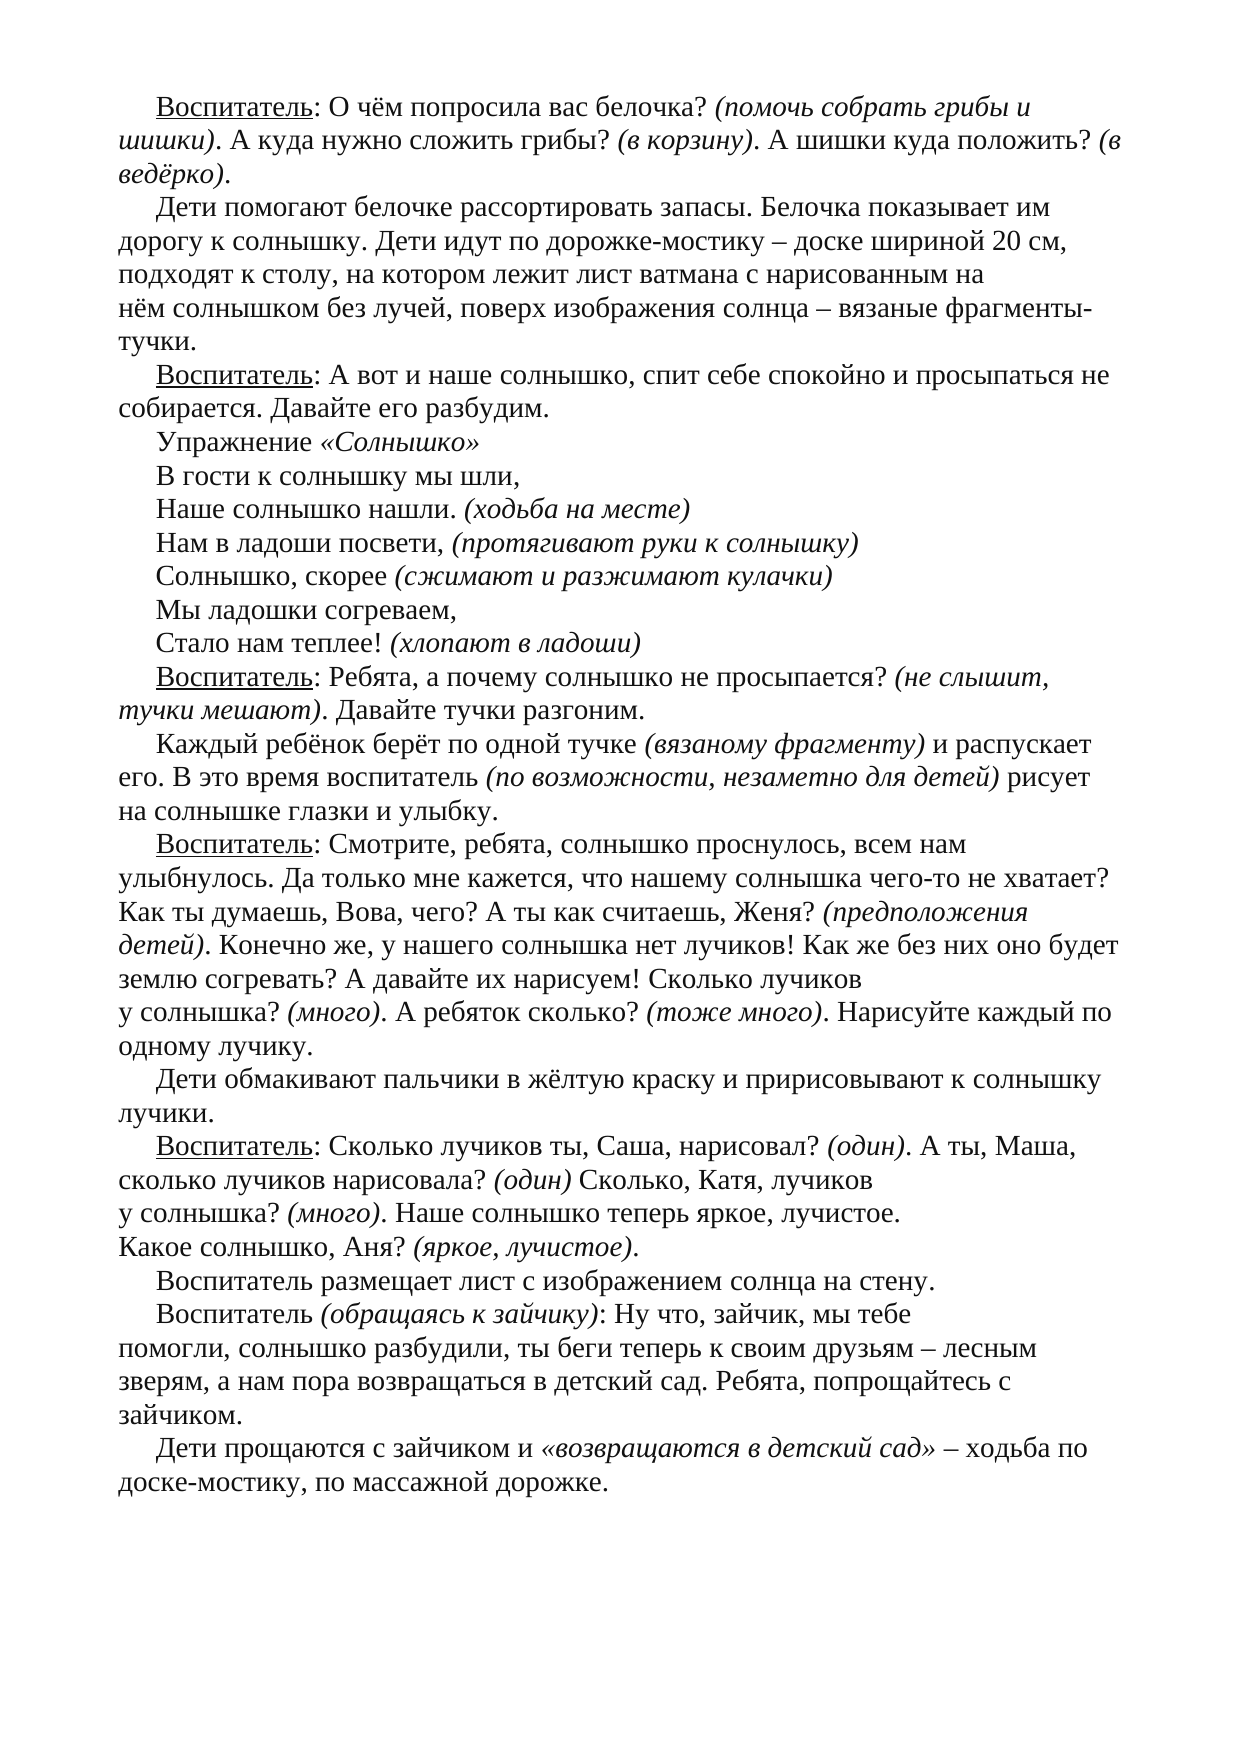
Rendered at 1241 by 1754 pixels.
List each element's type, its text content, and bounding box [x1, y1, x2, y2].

text Наше солнышко нашли. (ходьба на месте) [118, 491, 1122, 525]
text Упражнение «Солнышко» [118, 424, 1122, 458]
text Воспитатель (обращаясь к зайчику): Ну что, зайчик, мы тебе помогли, солнышко разбудили, ты беги теперь к своим друзьям – лесным зверям, а нам пора возвращаться в детский сад. Ребята, попрощайтесь с зайчиком. [118, 1296, 1122, 1430]
text Воспитатель: Сколько лучиков ты, Саша, нарисовал? (один). А ты, Маша, сколько лучиков нарисовала? (один) Сколько, Катя, лучиков у солнышка? (много). Наше солнышко теперь яркое, лучистое. Какое солнышко, Аня? (яркое, лучистое). [118, 1128, 1122, 1263]
text Каждый ребёнок берёт по одной тучке (вязаному фрагменту) и распускает его. В это время воспитатель (по возможности, незаметно для детей) рисует на солнышке глазки и улыбку. [118, 726, 1122, 827]
text Воспитатель: Смотрите, ребята, солнышко проснулось, всем нам улыбнулось. Да только мне кажется, что нашему солнышка чего-то не хватает? Как ты думаешь, Вова, чего? А ты как считаешь, Женя? (предположения детей). Конечно же, у нашего солнышка нет лучиков! Как же без них оно будет землю согревать? А давайте их нарисуем! Сколько лучиков у солнышка? (много). А ребяток сколько? (тоже много). Нарисуйте каждый по одному лучику. [118, 827, 1122, 1061]
text Мы ладошки согреваем, [118, 592, 1122, 625]
text Воспитатель размещает лист с изображением солнца на стену. [118, 1263, 1122, 1296]
text Дети прощаются с зайчиком и «возвращаются в детский сад» – ходьба по доске-мостику, по массажной дорожке. [118, 1430, 1122, 1497]
text В гости к солнышку мы шли, [118, 458, 1122, 491]
text Воспитатель: А вот и наше солнышко, спит себе спокойно и просыпаться не собирается. Давайте его разбудим. [118, 357, 1122, 424]
text Воспитатель: Ребята, а почему солнышко не просыпается? (не слышит, тучки мешают). Давайте тучки разгоним. [118, 659, 1122, 726]
text Дети помогают белочке рассортировать запасы. Белочка показывает им дорогу к солнышку. Дети идут по дорожке-мостику – доске шириной 20 см, подходят к столу, на котором лежит лист ватмана с нарисованным на нём солнышком без лучей, поверх изображения солнца – вязаные фрагменты-тучки. [118, 189, 1122, 357]
text Дети обмакивают пальчики в жёлтую краску и пририсовывают к солнышку лучики. [118, 1061, 1122, 1128]
text Нам в ладоши посвети, (протягивают руки к солнышку) [118, 525, 1122, 558]
text Стало нам теплее! (хлопают в ладоши) [118, 625, 1122, 659]
text Солнышко, скорее (сжимают и разжимают кулачки) [118, 558, 1122, 592]
text Воспитатель: О чём попросила вас белочка? (помочь собрать грибы и шишки). А куда нужно сложить грибы? (в корзину). А шишки куда положить? (в ведёрко). [118, 89, 1122, 189]
